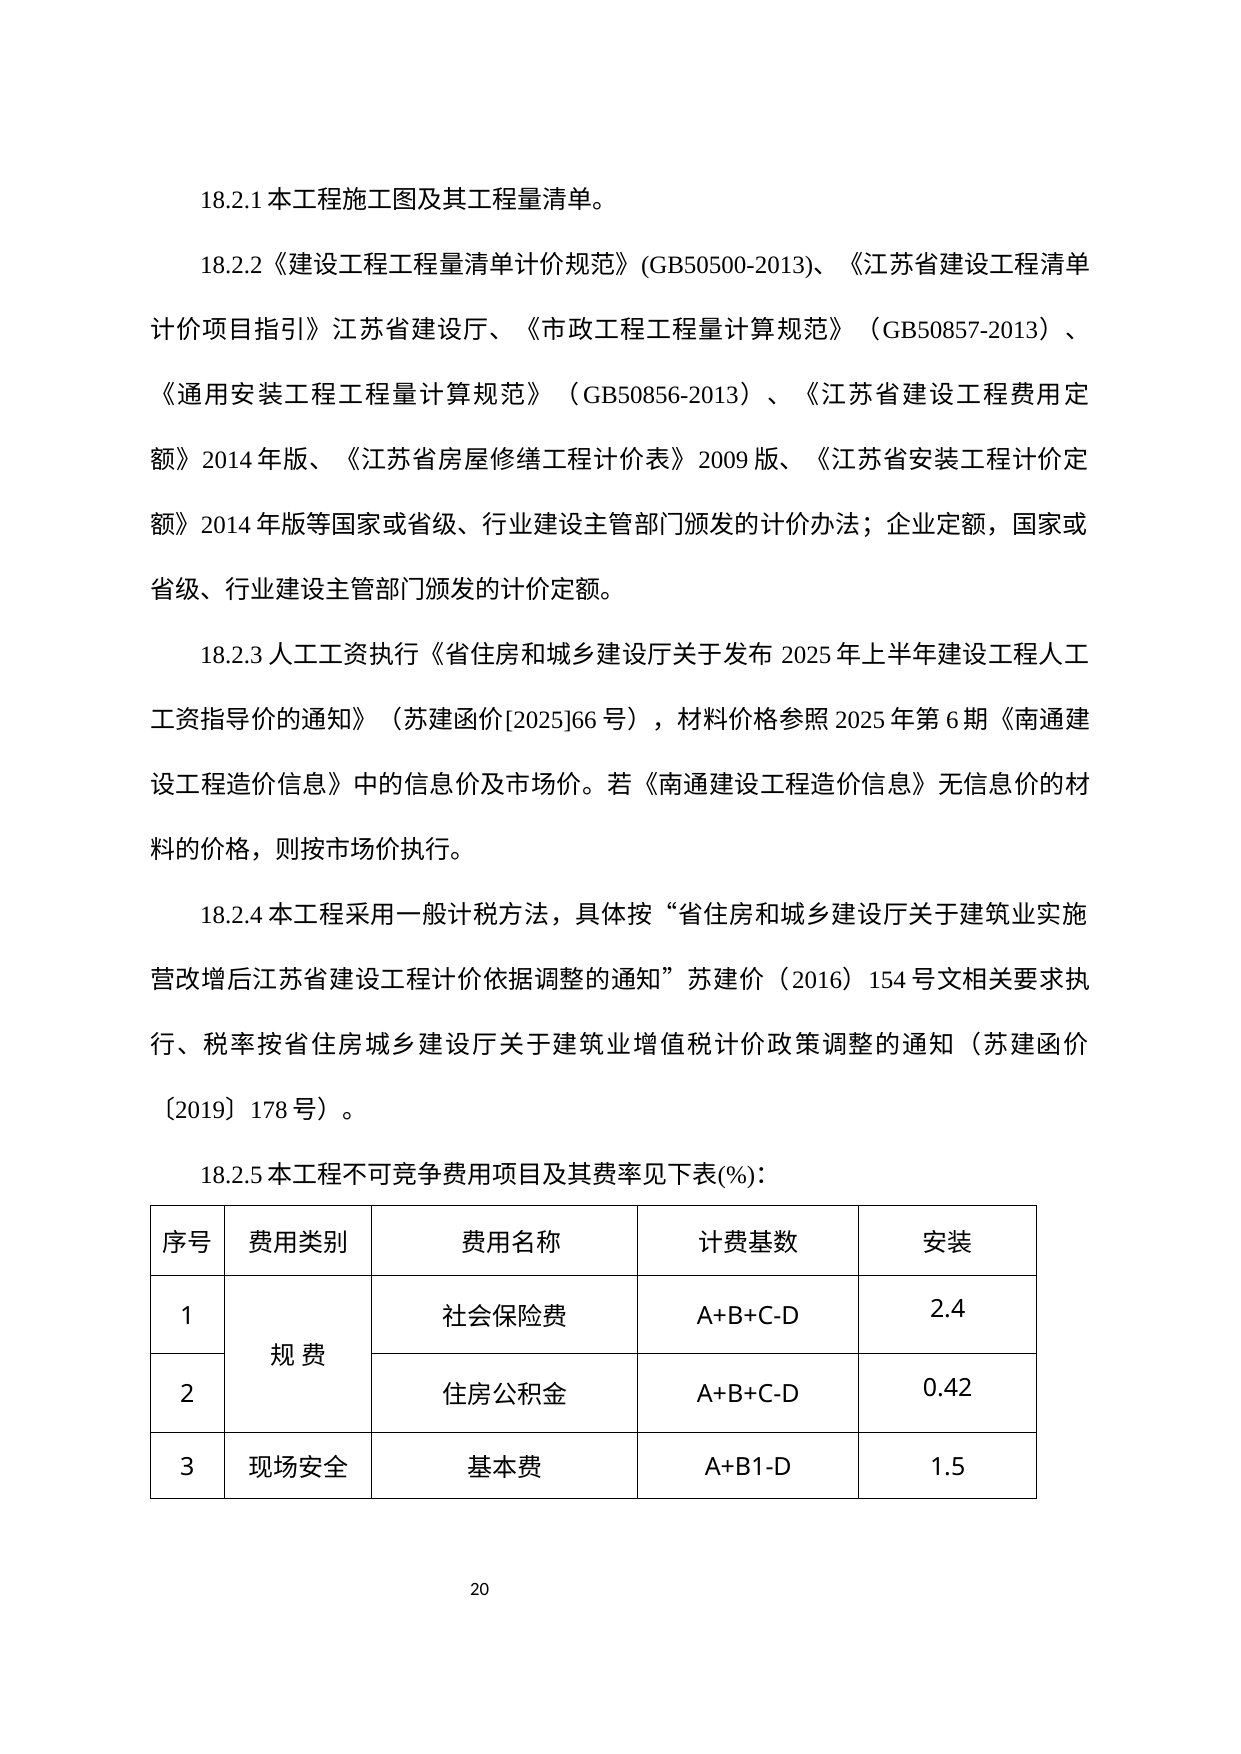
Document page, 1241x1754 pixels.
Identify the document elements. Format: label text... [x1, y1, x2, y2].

table_cell 2.4 [859, 1276, 1036, 1353]
table_cell 0.42 [859, 1354, 1036, 1432]
table_cell 规 费 [225, 1276, 371, 1432]
table_cell 3 [151, 1433, 224, 1498]
table_cell 基本费 [372, 1433, 637, 1498]
text 18.2.2《建设工程工程量清单计价规范》(GB50500-2013)、《江苏省建设工程清单计价项目指引》江苏省建设厅、《市政工程工程量计算规范》（GB50857-2013）、《通用安装工程工程量计算规范》（GB50856-2013）、《江苏省建设工程费用定额》2014年版、《江苏省房屋修缮工程计价表》2009版、《江苏省安装工程计价定额》2014年版等国家或省级、行业建设主管部门颁发的计价办法；企业定额，国家或省级、行业建设主管部门颁发的计价定额。 [150, 230, 1090, 620]
table_cell 住房公积金 [372, 1354, 637, 1432]
table_cell A+B+C-D [638, 1354, 858, 1432]
table_header 序号 [151, 1206, 224, 1274]
table_cell A+B+C-D [638, 1276, 858, 1353]
table_cell A+B1-D [638, 1433, 858, 1498]
table_header 安装 [859, 1206, 1036, 1274]
table_header 费用类别 [225, 1206, 371, 1274]
table_cell 1.5 [859, 1433, 1036, 1498]
table_cell 1 [151, 1276, 224, 1353]
text 18.2.5本工程不可竞争费用项目及其费率见下表(%)： [150, 1140, 1090, 1205]
text 18.2.3人工工资执行《省住房和城乡建设厅关于发布2025年上半年建设工程人工工资指导价的通知》（苏建函价[2025]66号），材料价格参照2025年第6期《南通建设工程造价信息》中的信息价及市场价。若《南通建设工程造价信息》无信息价的材料的价格，则按市场价执行。 [150, 620, 1090, 880]
text 18.2.4本工程采用一般计税方法，具体按“省住房和城乡建设厅关于建筑业实施营改增后江苏省建设工程计价依据调整的通知”苏建价（2016）154号文相关要求执行、税率按省住房城乡建设厅关于建筑业增值税计价政策调整的通知（苏建函价〔2019〕178号）。 [150, 880, 1090, 1140]
table_cell 2 [151, 1354, 224, 1432]
text 18.2.1本工程施工图及其工程量清单。 [150, 165, 1090, 230]
table_cell 社会保险费 [372, 1276, 637, 1353]
table_cell 现场安全 文明施工 措施费 [225, 1433, 371, 1498]
table_header 计费基数 [638, 1206, 858, 1274]
table_header 费用名称 [372, 1206, 637, 1274]
